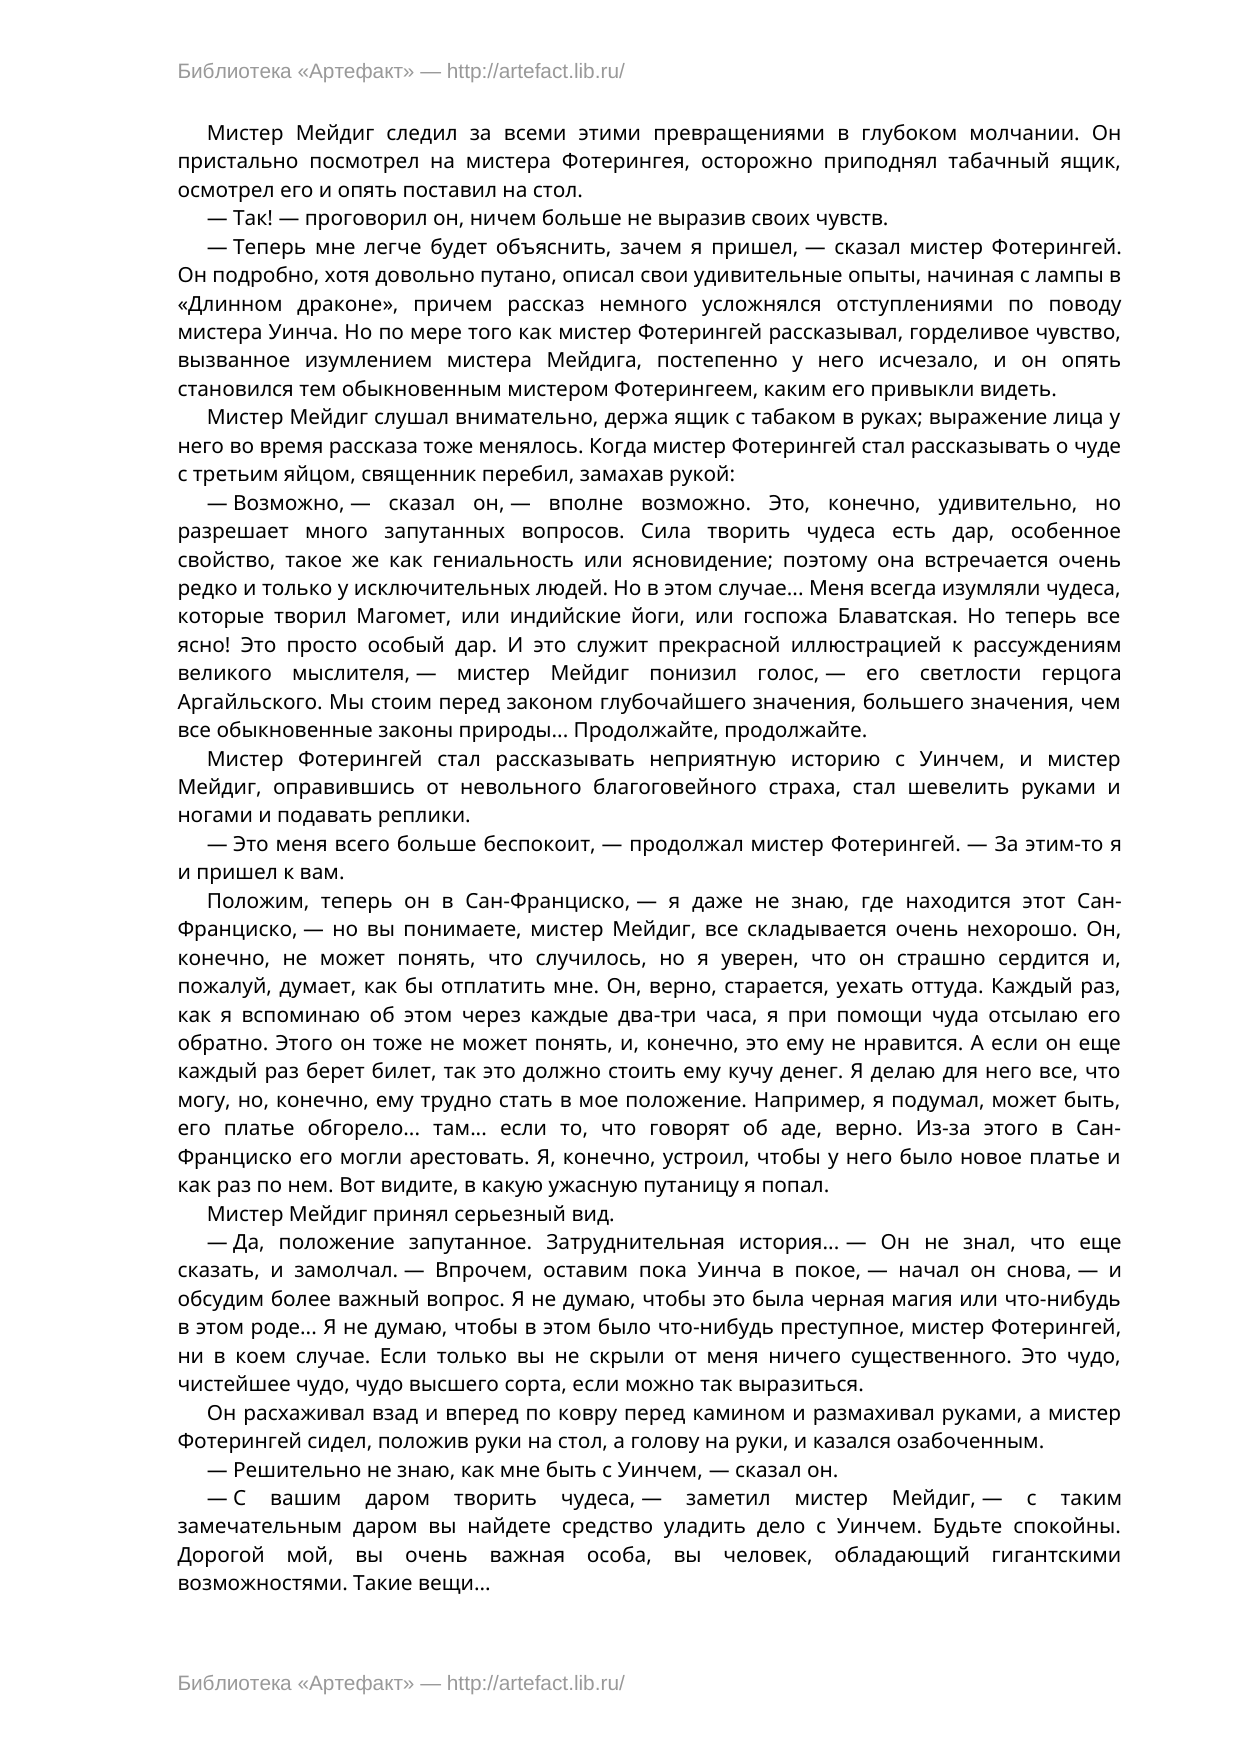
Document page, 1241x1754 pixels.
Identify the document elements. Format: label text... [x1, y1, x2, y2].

text Мистер Фотерингей стал рассказывать неприятную историю с Уинчем, и мистер Мейдиг, оправившись от невольного благоговейного страха, стал шевелить руками и ногами и подавать реплики. [177, 744, 1122, 829]
text — С вашим даром творить чудеса, — заметил мистер Мейдиг, — с таким замечательным даром вы найдете средство уладить дело с Уинчем. Будьте спокойны. Дорогой мой, вы очень важная особа, вы человек, обладающий гигантскими возможностями. Такие вещи... [177, 1483, 1122, 1597]
text — Решительно не знаю, как мне быть с Уинчем, — сказал он. [177, 1455, 1122, 1483]
text Мистер Мейдиг слушал внимательно, держа ящик с табаком в руках; выражение лица у него во время рассказа тоже менялось. Когда мистер Фотерингей стал рассказывать о чуде с третьим яйцом, священник перебил, замахав рукой: [177, 402, 1122, 488]
text — Возможно, — сказал он, — вполне возможно. Это, конечно, удивительно, но разрешает много запутанных вопросов. Сила творить чудеса есть дар, особенное свойство, такое же как гениальность или ясновидение; поэтому она встречается очень редко и только у исключительных людей. Но в этом случае... Меня всегда изумляли чудеса, которые творил Магомет, или индийские йоги, или госпожа Блаватская. Но теперь все ясно! Это просто особый дар. И это служит прекрасной иллюстрацией к рассуждениям великого мыслителя, — мистер Мейдиг понизил голос, — его светлости герцога Аргайльского. Мы стоим перед законом глубочайшего значения, большего значения, чем все обыкновенные законы природы... Продолжайте, продолжайте. [177, 488, 1122, 744]
text Положим, теперь он в Сан-Франциско, — я даже не знаю, где находится этот Сан-Франциско, — но вы понимаете, мистер Мейдиг, все складывается очень нехорошо. Он, конечно, не может понять, что случилось, но я уверен, что он страшно сердится и, пожалуй, думает, как бы отплатить мне. Он, верно, старается, уехать оттуда. Каждый раз, как я вспоминаю об этом через каждые два-три часа, я при помощи чуда отсылаю его обратно. Этого он тоже не может понять, и, конечно, это ему не нравится. А если он еще каждый раз берет билет, так это должно стоить ему кучу денег. Я делаю для него все, что могу, но, конечно, ему трудно стать в мое положение. Например, я подумал, может быть, его платье обгорело... там... если то, что говорят об аде, верно. Из-за этого в Сан-Франциско его могли арестовать. Я, конечно, устроил, чтобы у него было новое платье и как раз по нем. Вот видите, в какую ужасную путаницу я попал. [177, 886, 1122, 1199]
text — Так! — проговорил он, ничем больше не выразив своих чувств. [177, 203, 1122, 232]
text Мистер Мейдиг следил за всеми этими превращениями в глубоком молчании. Он пристально посмотрел на мистера Фотерингея, осторожно приподнял табачный ящик, осмотрел его и опять поставил на стол. [177, 118, 1122, 203]
text Он расхаживал взад и вперед по ковру перед камином и размахивал руками, а мистер Фотерингей сидел, положив руки на стол, а голову на руки, и казался озабоченным. [177, 1398, 1122, 1455]
text — Это меня всего больше беспокоит, — продолжал мистер Фотерингей. — За этим-то я и пришел к вам. [177, 829, 1122, 886]
text — Да, положение запутанное. Затруднительная история... — Он не знал, что еще сказать, и замолчал. — Впрочем, оставим пока Уинча в покое, — начал он снова, — и обсудим более важный вопрос. Я не думаю, чтобы это была черная магия или что-нибудь в этом роде... Я не думаю, чтобы в этом было что-нибудь преступное, мистер Фотерингей, ни в коем случае. Если только вы не скрыли от меня ничего существенного. Это чудо, чистейшее чудо, чудо высшего сорта, если можно так выразиться. [177, 1227, 1122, 1398]
text Мистер Мейдиг принял серьезный вид. [177, 1199, 1122, 1227]
text — Теперь мне легче будет объяснить, зачем я пришел, — сказал мистер Фотерингей. Он подробно, хотя довольно путано, описал свои удивительные опыты, начиная с лампы в «Длинном драконе», причем рассказ немного усложнялся отступлениями по поводу мистера Уинча. Но по мере того как мистер Фотерингей рассказывал, горделивое чувство, вызванное изумлением мистера Мейдига, постепенно у него исчезало, и он опять становился тем обыкновенным мистером Фотерингеем, каким его привыкли видеть. [177, 232, 1122, 402]
